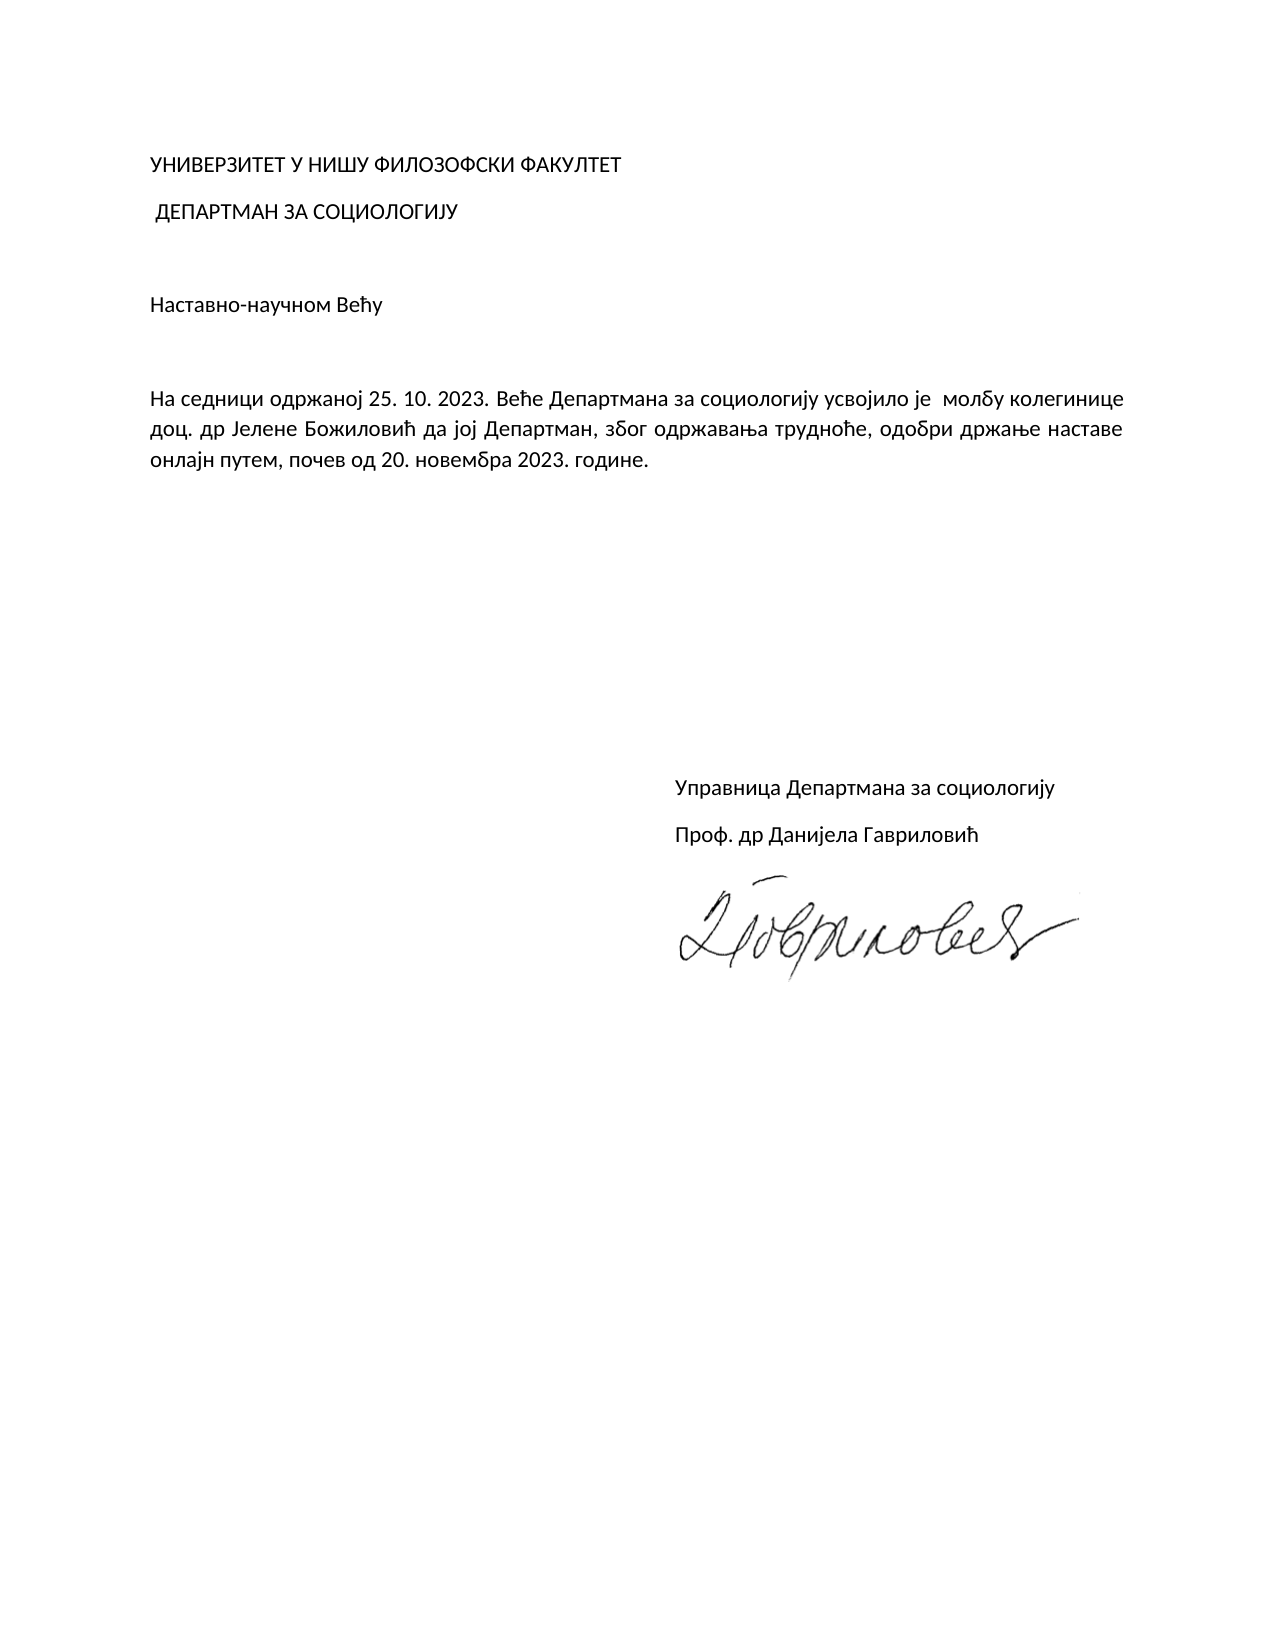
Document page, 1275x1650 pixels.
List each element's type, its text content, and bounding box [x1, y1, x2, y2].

picture [675, 866, 1080, 1000]
text Наставно-научном Већу [150, 291, 1125, 319]
text ДЕПАРТМАН ЗА СОЦИОЛОГИЈУ [150, 197, 1125, 225]
text УНИВЕРЗИТЕТ У НИШУ ФИЛОЗОФСКИ ФАКУЛТЕТ [150, 150, 1125, 178]
text Проф. др Данијела Гавриловић [675, 820, 1125, 848]
text На седници одржаној 25. 10. 2023. Beће Департмана за социологију усвојило је молбу колегинице доц. др Јелене Божиловић да јој Департман, због одржавања трудноће, одобри држање наставе онлајн путем, почев од 20. новембра 2023. године. [150, 384, 1125, 473]
text Управница Департмана за социологију [150, 773, 1125, 801]
